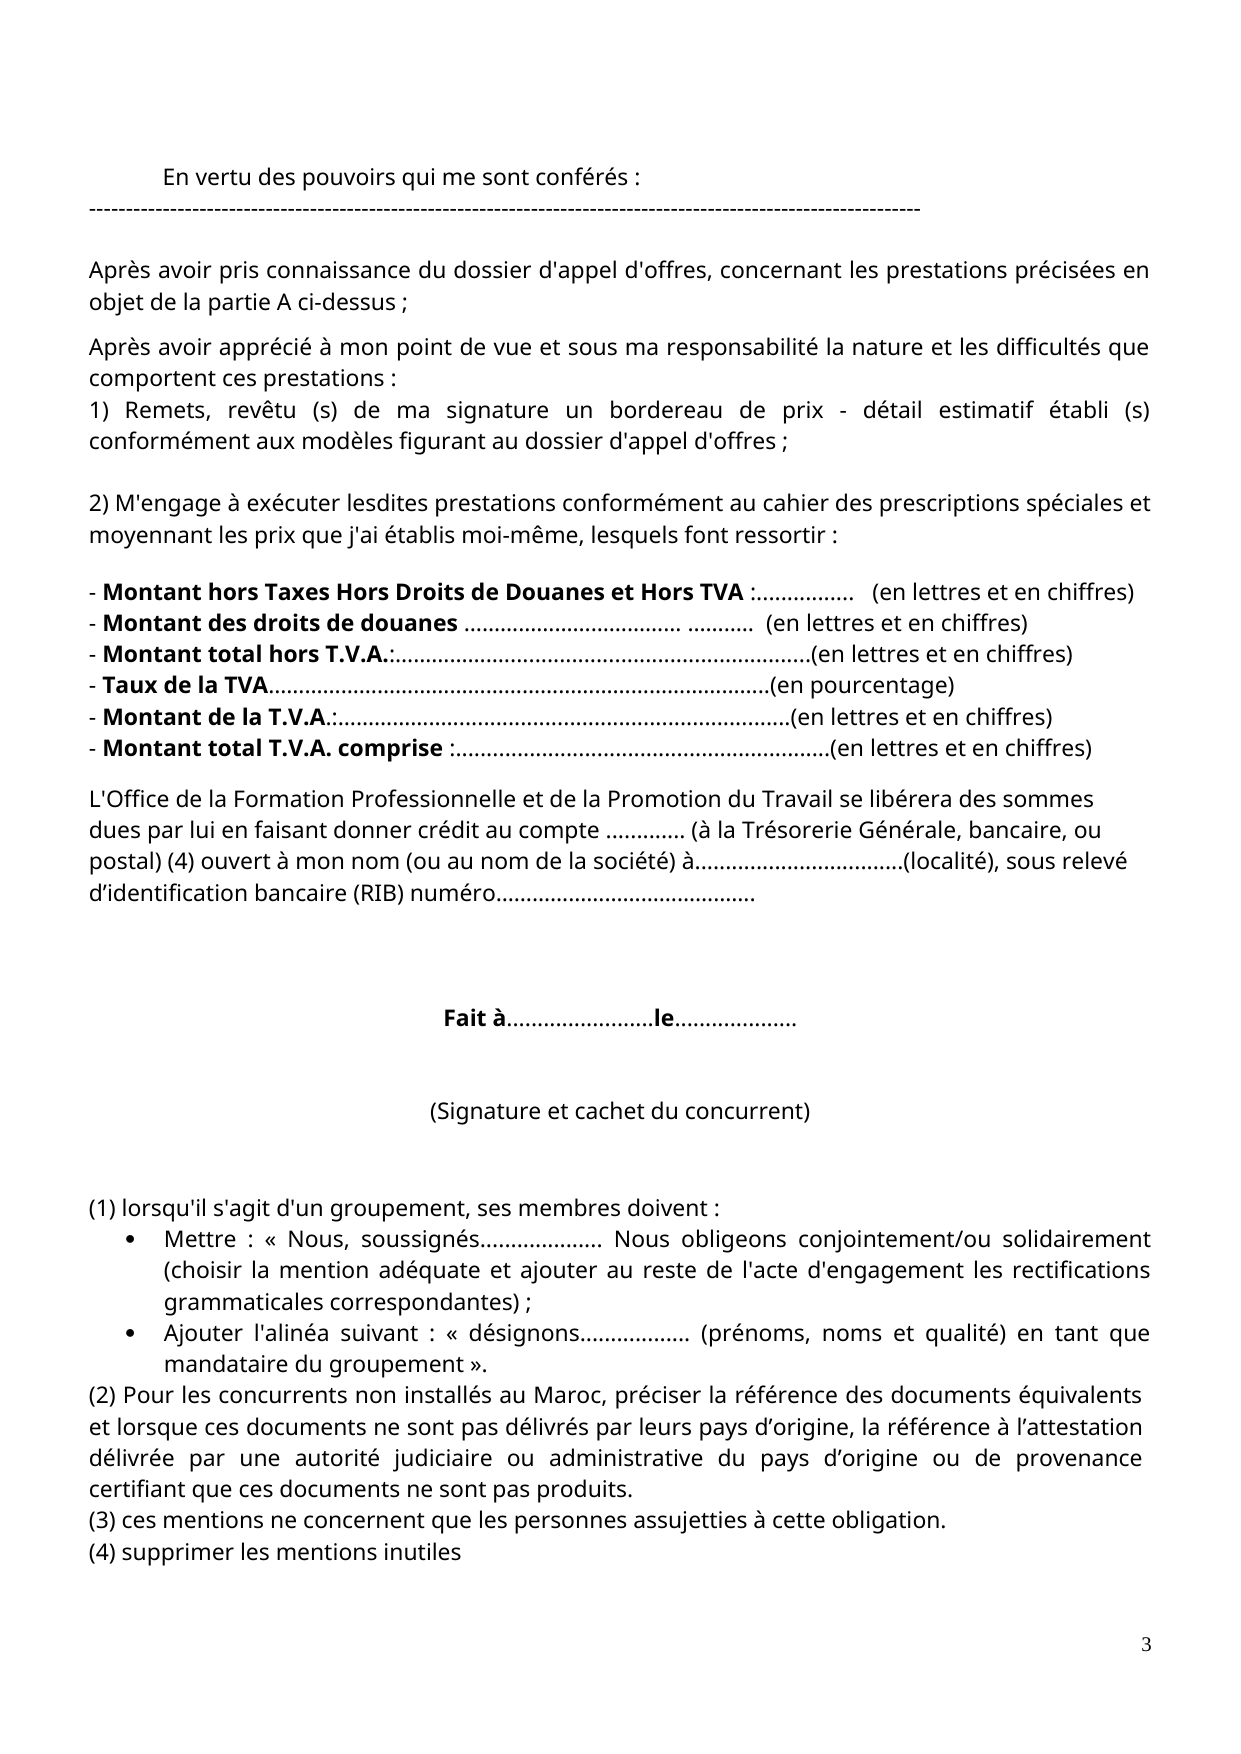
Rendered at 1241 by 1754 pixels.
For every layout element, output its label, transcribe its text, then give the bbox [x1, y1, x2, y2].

text (3) ces mentions ne concernent que les personnes assujetties à cette obligation. [89, 1504, 1171, 1536]
text ----------------------------------------------------------------------------------------------------------------- [89, 192, 1152, 223]
text (4) supprimer les mentions inutiles [89, 1536, 1171, 1567]
text - Montant hors Taxes Hors Droits de Douanes et Hors TVA :................ (en lettres et en chiffres) [89, 575, 1152, 607]
text (Signature et cachet du concurrent) [89, 1095, 1152, 1127]
text (1) lorsqu'il s'agit d'un groupement, ses membres doivent : [89, 1192, 1152, 1223]
text En vertu des pouvoirs qui me sont conférés : [89, 161, 1152, 192]
text - Taux de la TVA………………………………………………………………………..(en pourcentage) [89, 669, 1152, 700]
text Après avoir pris connaissance du dossier d'appel d'offres, concernant les prestations précisées en objet de la partie A ci-dessus ; [89, 254, 1152, 317]
text Après avoir apprécié à mon point de vue et sous ma responsabilité la nature et les difficultés que comportent ces prestations : [89, 331, 1152, 394]
text L'Office de la Formation Professionnelle et de la Promotion du Travail se libérera des sommes dues par lui en faisant donner crédit au compte ............. (à la Trésorerie Générale, bancaire, ou postal) (4) ouvert à mon nom (ou au nom de la société) à..................................(localité), sous relevé d’identification bancaire (RIB) numéro……………………………………. [89, 783, 1152, 908]
text 1) Remets, revêtu (s) de ma signature un bordereau de prix - détail estimatif établi (s) conformément aux modèles figurant au dossier d'appel d'offres ; [89, 394, 1152, 456]
list Mettre : « Nous, soussignés.................... Nous obligeons conjointement/ou solidairement (choisir la mention adéquate et ajouter au reste de l'acte d'engagement les rectifications grammaticales correspondantes) ; [126, 1223, 1152, 1317]
list Ajouter l'alinéa suivant : « désignons.................. (prénoms, noms et qualité) en tant que mandataire du groupement ». [126, 1317, 1152, 1379]
text - Montant total T.V.A. comprise :.............................................................(en lettres et en chiffres) [89, 732, 1152, 763]
text (2) Pour les concurrents non installés au Maroc, préciser la référence des documents équivalents et lorsque ces documents ne sont pas délivrés par leurs pays d’origine, la référence à l’attestation délivrée par une autorité judiciaire ou administrative du pays d’origine ou de provenance certifiant que ces documents ne sont pas produits. [89, 1379, 1144, 1504]
text - Montant des droits de douanes ……………………………… ……….. (en lettres et en chiffres) [89, 607, 1152, 638]
text Fait à........................le.................... [89, 1002, 1152, 1033]
text 2) M'engage à exécuter lesdites prestations conformément au cahier des prescriptions spéciales et moyennant les prix que j'ai établis moi-même, lesquels font ressortir : [89, 487, 1152, 550]
text - Montant total hors T.V.A.:………………..................................................(en lettres et en chiffres) [89, 638, 1152, 669]
text - Montant de la T.V.A.:………………........................................................(en lettres et en chiffres) [89, 700, 1152, 732]
